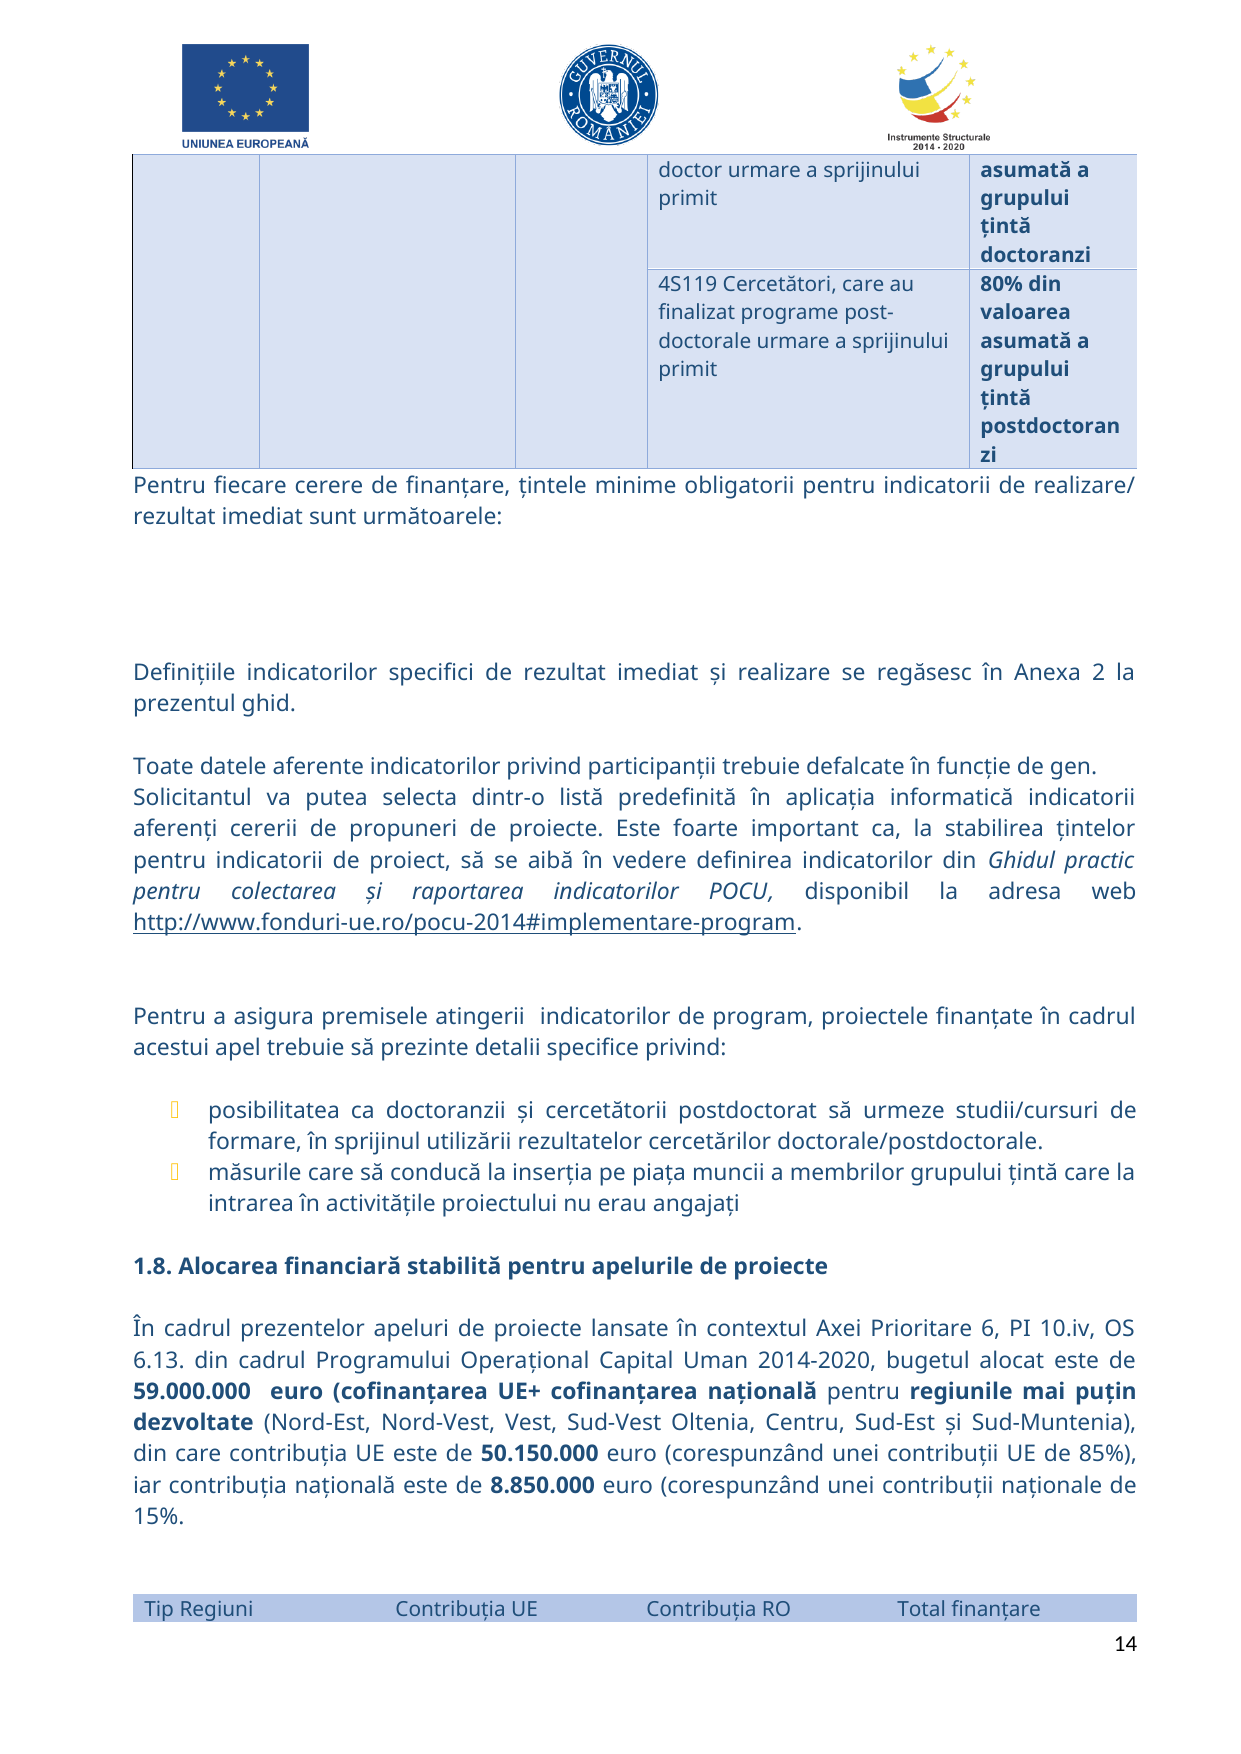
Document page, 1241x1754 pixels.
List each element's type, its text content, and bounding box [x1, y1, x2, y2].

text Toate datele aferente indicatorilor privind participanții trebuie defalcate în funcție de gen. [133, 750, 1137, 781]
text Definițiile indicatorilor specifici de rezultat imediat și realizare se regăsesc în Anexa 2 la prezentul ghid. [133, 656, 1137, 719]
text Pentru a asigura premisele atingerii indicatorilor de program, proiectele finanțate în cadrul acestui apel trebuie să prezinte detalii specifice privind: [133, 1000, 1137, 1062]
table_cell 4S119 Cercetători, care au finalizat programe post-doctorale urmare a sprijinului primit [648, 270, 969, 468]
table_cell 80% din valoarea asumată a grupului țintă doctoranzi [970, 155, 1137, 268]
table_cell 80% din valoarea asumată a grupului țintă postdoctoranzi [970, 270, 1137, 468]
table_header Tip Regiuni [133, 1594, 384, 1622]
subtitle 1.8. Alocarea financiară stabilită pentru apelurile de proiecte [133, 1250, 1137, 1281]
table_cell 4S118 Studenți etc., care au obținut titlul științific de doctor urmare a sprijinului primit [648, 155, 969, 268]
picture [558, 43, 659, 146]
text Solicitantul va putea selecta dintr-o listă predefinită în aplicația informatică indicatorii aferenți cererii de propuneri de proiecte. Este foarte important ca, la stabilirea țintelor pentru indicatorii de proiect, să se aibă în vedere definirea indicatorilor din Ghidul practic pentru colectarea și raportarea indicatorilor POCU, disponibil la adresa web http://www.fonduri-ue.ro/pocu-2014#implementare-program. [133, 781, 1137, 937]
table_header Contribuția RO [635, 1594, 886, 1622]
text Pentru fiecare cerere de finanțare, țintele minime obligatorii pentru indicatorii de realizare/ rezultat imediat sunt următoarele: [133, 469, 1137, 531]
list măsurile care să conducă la inserția pe piața muncii a membrilor grupului țintă care la intrarea în activitățile proiectului nu erau angajați [170, 1156, 1137, 1219]
table_header Contribuția UE [384, 1594, 635, 1622]
table_header Total finanțare (contribuția UE + contribuția RO) [886, 1594, 1137, 1622]
picture [888, 44, 990, 150]
picture [182, 44, 309, 148]
list posibilitatea ca doctoranzii și cercetătorii postdoctorat să urmeze studii/cursuri de formare, în sprijinul utilizării rezultatelor cercetărilor doctorale/postdoctorale. [170, 1094, 1137, 1156]
text În cadrul prezentelor apeluri de proiecte lansate în contextul Axei Prioritare 6, PI 10.iv, OS 6.13. din cadrul Programului Operațional Capital Uman 2014-2020, bugetul alocat este de 59.000.000 euro (cofinanțarea UE+ cofinanțarea națională pentru regiunile mai puțin dezvoltate (Nord-Est, Nord-Vest, Vest, Sud-Vest Oltenia, Centru, Sud-Est și Sud-Muntenia), din care contribuția UE este de 50.150.000 euro (corespunzând unei contribuții UE de 85%), iar contribuția națională este de 8.850.000 euro (corespunzând unei contribuții naționale de 15%. [133, 1312, 1137, 1531]
